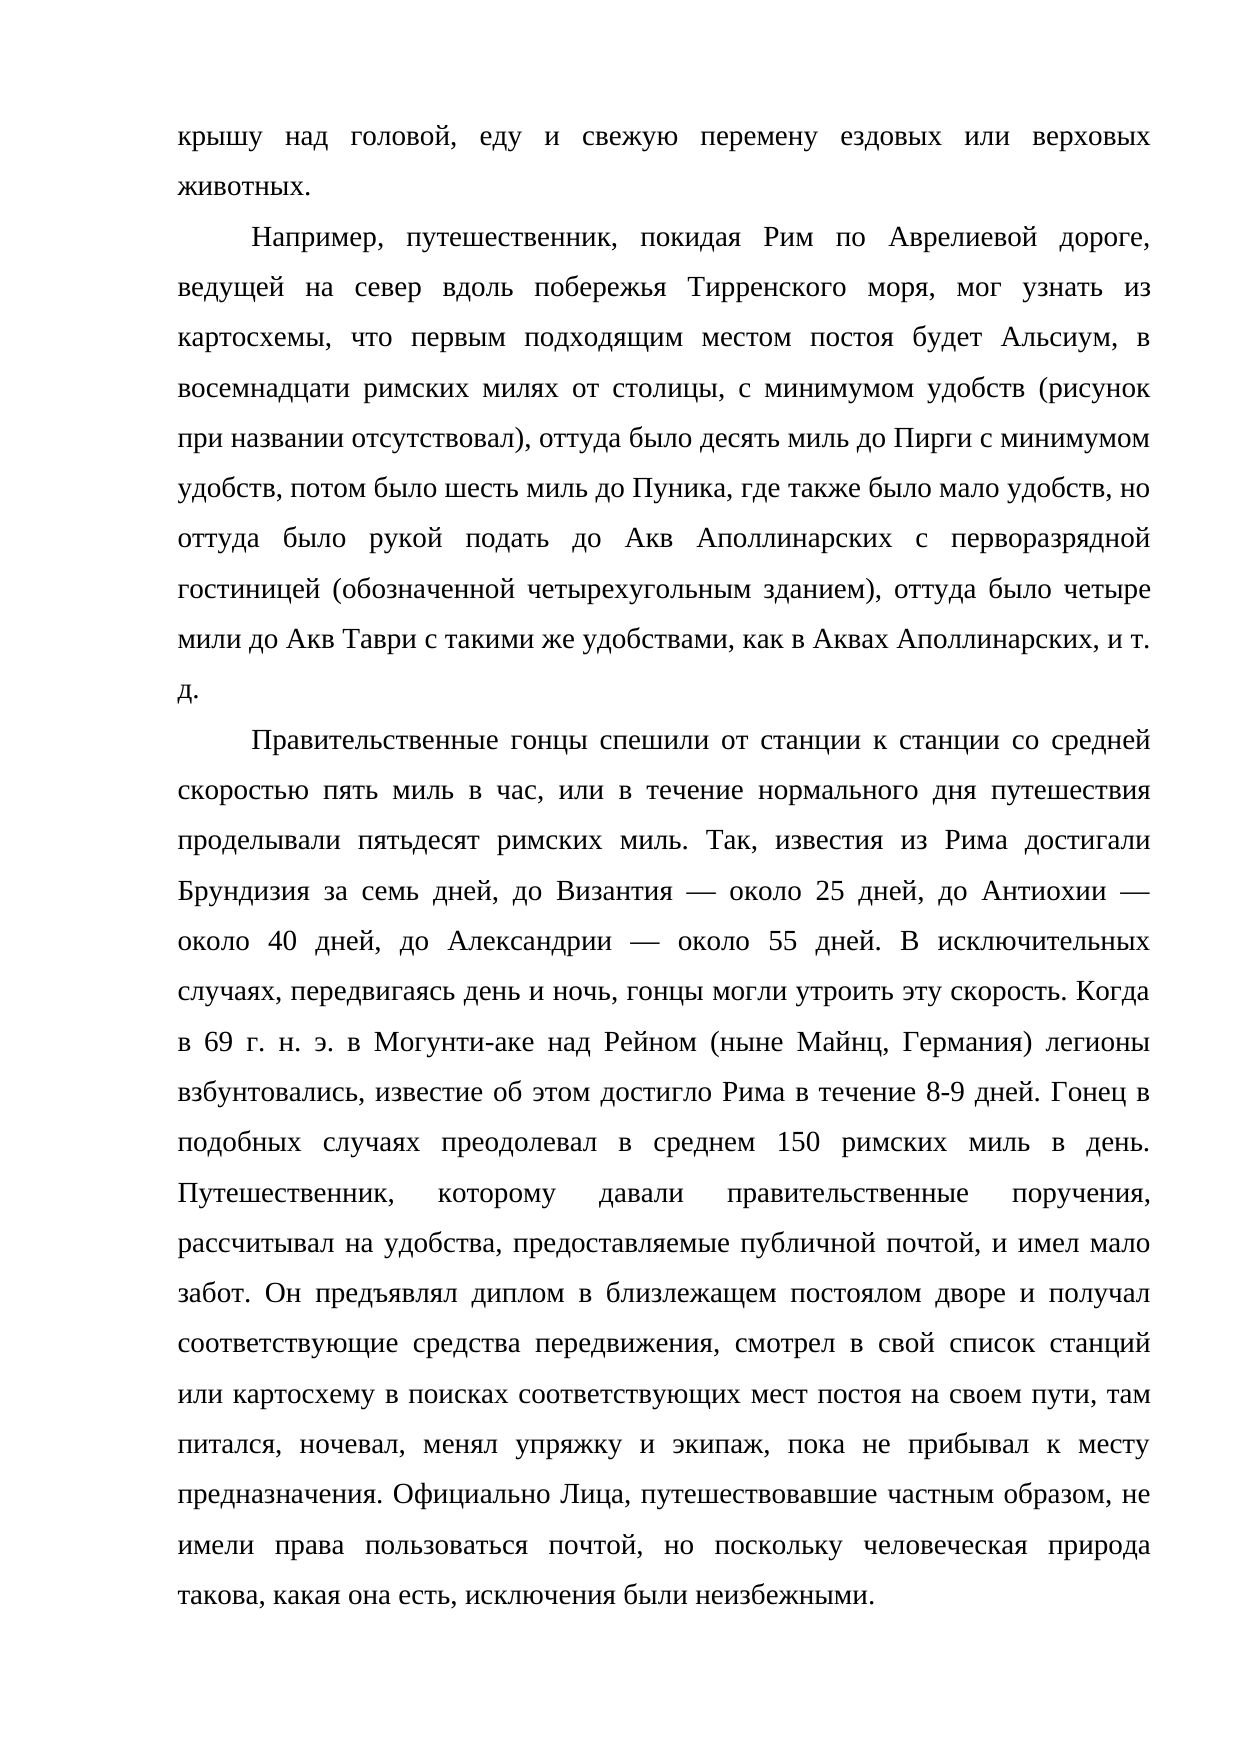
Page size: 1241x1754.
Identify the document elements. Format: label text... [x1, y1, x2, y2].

text Например, путешественник, покидая Рим по Аврелиевой дороге, ведущей на север вдоль побережья Тирренского моря, мог узнать из картосхемы, что первым подходящим местом постоя будет Альсиум, в восемнадцати римских милях от столицы, с минимумом удобств (рисунок при названии отсутствовал), оттуда было десять миль до Пирги с минимумом удобств, потом было шесть миль до Пуника, где также было мало удобств, но оттуда было рукой подать до Акв Аполлинарских с перворазрядной гостиницей (обозначенной четырехугольным зданием), оттуда было четыре мили до Акв Таври с такими же удобствами, как в Аквах Аполлинарских, и т. д. [177, 219, 1152, 705]
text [177, 118, 1152, 202]
text Правительственные гонцы спешили от станции к станции со средней скоростью пять миль в час, или в течение нормального дня путешествия проделывали пятьдесят римских миль. Так, известия из Рима достигали Брундизия за семь дней, до Византия — около 25 дней, до Антиохии — около 40 дней, до Александрии — около 55 дней. В исключительных случаях, передвигаясь день и ночь, гонцы могли утроить эту скорость. Когда в 69 г. н. э. в Могунти-аке над Рейном (ныне Майнц, Германия) легионы взбунтовались, известие об этом достигло Рима в течение 8-9 дней. Гонец в подобных случаях преодолевал в среднем 150 римских миль в день. Путешественник, которому давали правительственные поручения, рассчитывал на удобства, предоставляемые публичной почтой, и имел мало забот. Он предъявлял диплом в близлежащем постоялом дворе и получал соответствующие средства передвижения, смотрел в свой список станций или картосхему в поисках соответствующих мест постоя на своем пути, там питался, ночевал, менял упряжку и экипаж, пока не прибывал к месту предназначения. Официально Лица, путешествовавшие частным образом, не имели права пользоваться почтой, но поскольку человеческая природа такова, какая она есть, исключения были неизбежными. [177, 722, 1152, 1611]
